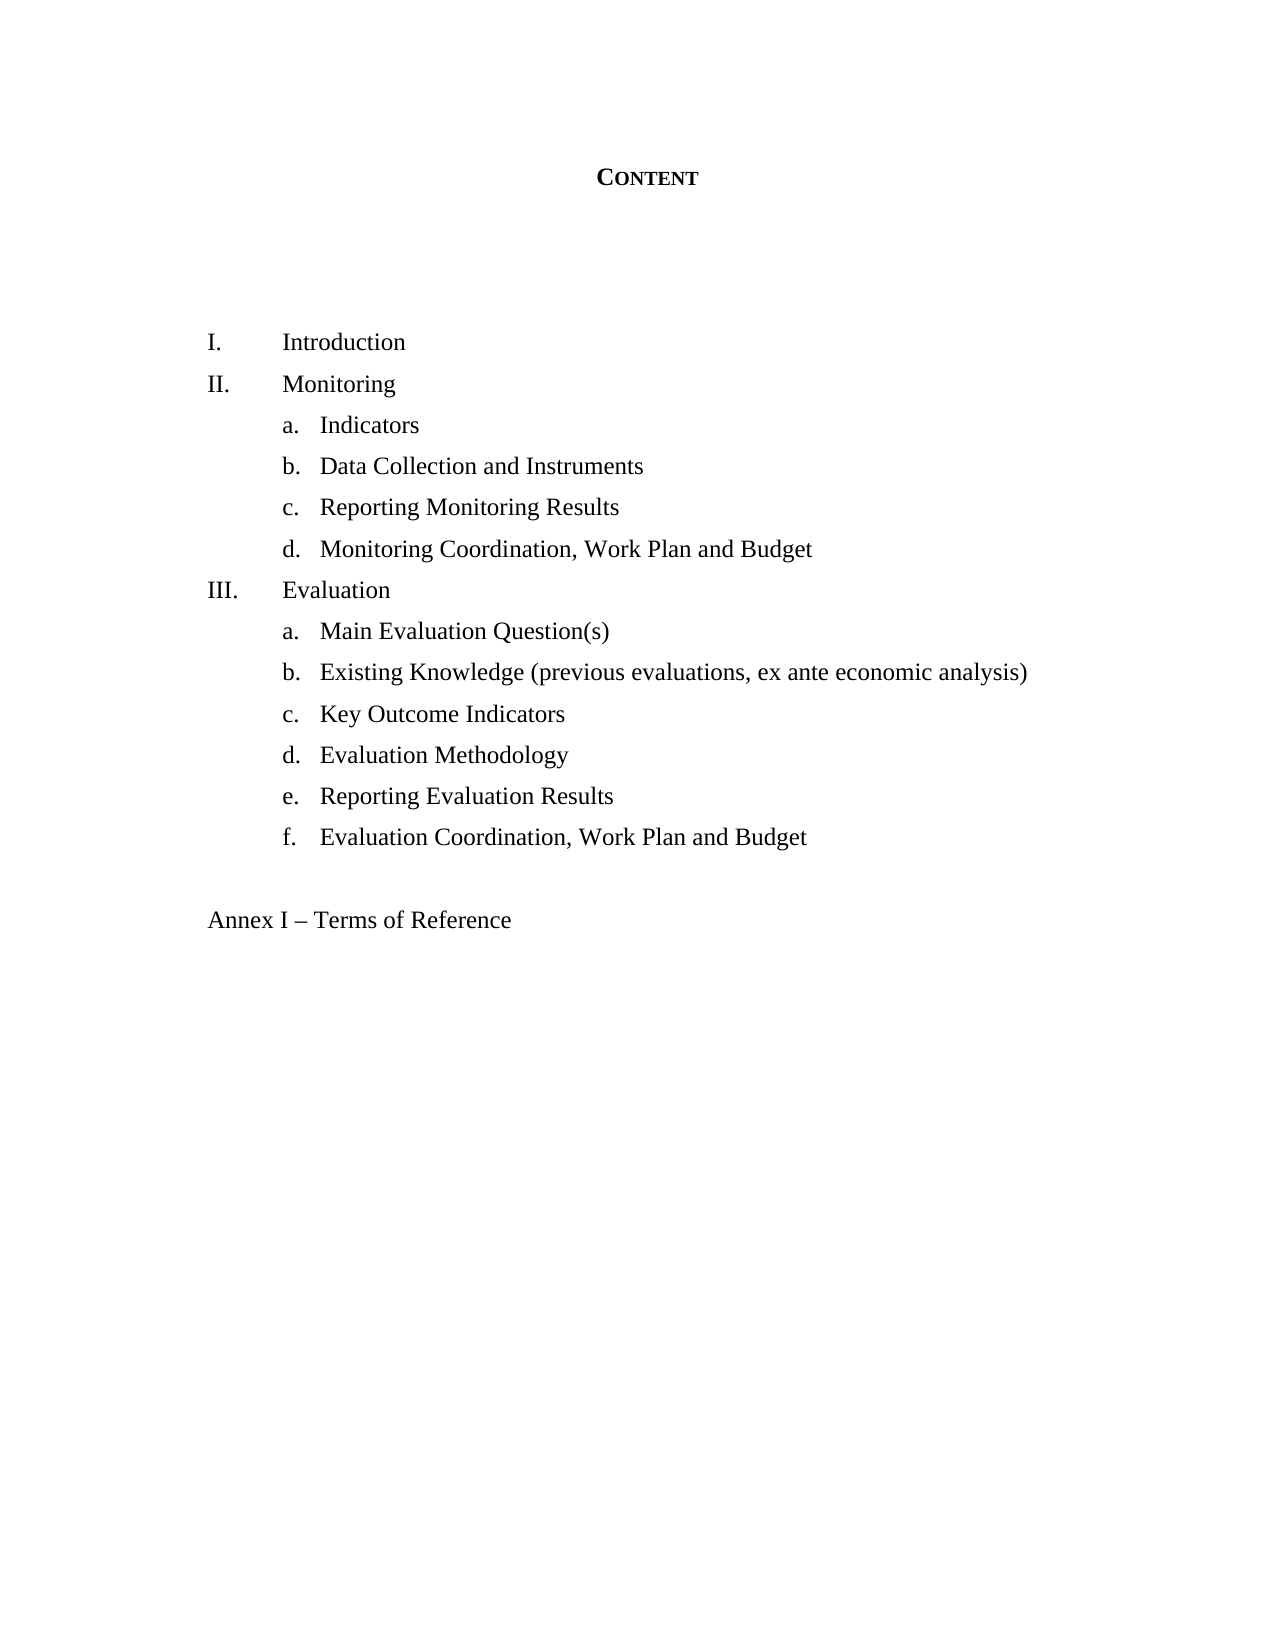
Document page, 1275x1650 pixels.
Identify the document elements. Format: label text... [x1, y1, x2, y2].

list Existing Knowledge (previous evaluations, ex ante economic analysis) [282, 657, 1125, 686]
text Annex I – Terms of Reference [207, 905, 1125, 934]
list Reporting Evaluation Results [282, 781, 1125, 810]
list Evaluation Coordination, Work Plan and Budget [282, 822, 1125, 851]
list Monitoring [207, 369, 1125, 397]
list Reporting Monitoring Results [282, 492, 1125, 521]
list Monitoring Coordination, Work Plan and Budget [282, 534, 1125, 562]
list Indicators [282, 410, 1125, 439]
list Main Evaluation Question(s) [282, 616, 1125, 645]
list Introduction [207, 327, 1125, 356]
text Content [169, 162, 1125, 191]
list Evaluation [207, 575, 1125, 604]
list Key Outcome Indicators [282, 699, 1125, 727]
list Evaluation Methodology [282, 740, 1125, 769]
list Data Collection and Instruments [282, 451, 1125, 480]
